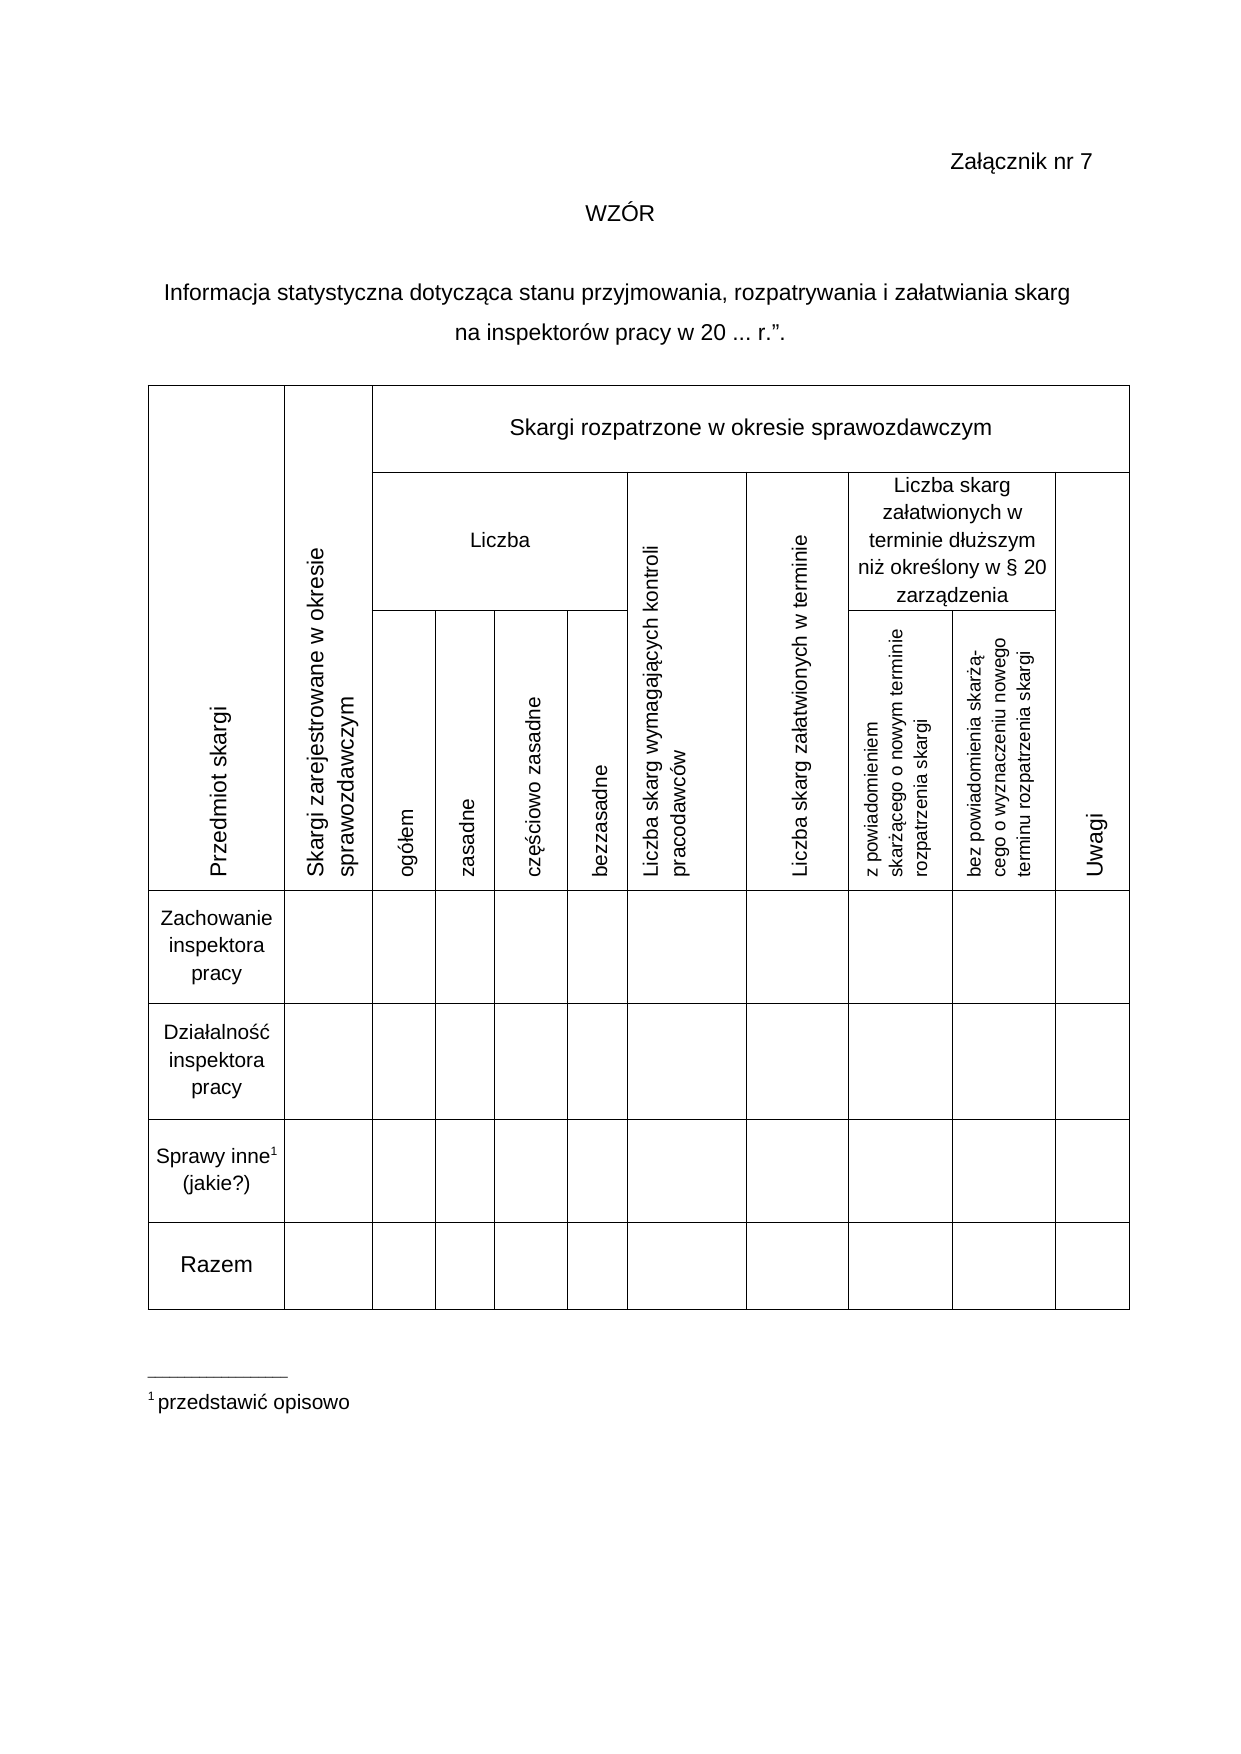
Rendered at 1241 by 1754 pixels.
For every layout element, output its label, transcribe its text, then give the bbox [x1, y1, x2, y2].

table_cell [495, 891, 567, 1003]
table_cell Liczba skarg załatwionych w terminie dłuższym niż określony w § 20 zarządzenia [849, 473, 1055, 610]
table_cell ogółem [373, 611, 435, 889]
text Załącznik nr 7 [768, 148, 1093, 174]
table_header Przedmiot skargi [149, 386, 284, 889]
table_cell [285, 1223, 372, 1309]
table_cell [1056, 1004, 1129, 1119]
table_cell [953, 1004, 1055, 1119]
table_cell Liczba [373, 473, 627, 610]
table_cell [1056, 1120, 1129, 1222]
table_cell [849, 1004, 952, 1119]
table_cell [953, 1223, 1055, 1309]
table_cell [747, 891, 848, 1003]
table_cell [747, 1004, 848, 1119]
table_cell [495, 1004, 567, 1119]
table_cell [953, 1120, 1055, 1222]
table_cell [436, 1223, 494, 1309]
text Informacja statystyczna dotycząca stanu przyjmowania, rozpatrywania i załatwiania skarg na inspektorów pracy w 20 ... r.”. [148, 279, 1093, 345]
text 1 przedstawić opisowo [148, 1389, 1093, 1413]
table_cell [628, 891, 746, 1003]
table_cell Liczba skarg załatwionych w terminie [747, 473, 848, 889]
table_cell [628, 1120, 746, 1222]
table_cell [285, 891, 372, 1003]
table_header Skargi zarejestrowane w okresie sprawozdawczym [285, 386, 372, 889]
text ___________________ [148, 1363, 1093, 1389]
table_cell [373, 1004, 435, 1119]
table_cell [628, 1223, 746, 1309]
table_cell [436, 1120, 494, 1222]
table_cell [495, 1120, 567, 1222]
table_cell [436, 891, 494, 1003]
table_cell z powiadomieniem skarżącego o nowym terminie rozpatrzenia skargi [849, 611, 952, 889]
table_cell Uwagi [1056, 473, 1129, 889]
table_cell [373, 1223, 435, 1309]
table_cell [849, 891, 952, 1003]
table_cell częściowo zasadne [495, 611, 567, 889]
table_cell [1056, 1223, 1129, 1309]
table_cell Zachowanie inspektora pracy [149, 891, 284, 1003]
table_cell Razem [149, 1223, 284, 1309]
table_cell [849, 1223, 952, 1309]
table_header Skargi rozpatrzone w okresie sprawozdawczym [373, 386, 1129, 472]
table_cell Sprawy inne1 (jakie?) [149, 1120, 284, 1222]
table_cell [285, 1004, 372, 1119]
text WZÓR [148, 200, 1093, 227]
table_cell [495, 1223, 567, 1309]
table_cell Działalność inspektora pracy [149, 1004, 284, 1119]
table_cell [953, 891, 1055, 1003]
table_cell [568, 1223, 627, 1309]
table_cell [373, 1120, 435, 1222]
table_cell [628, 1004, 746, 1119]
table_cell [373, 891, 435, 1003]
table_cell zasadne [436, 611, 494, 889]
table_cell [747, 1120, 848, 1222]
table_cell [436, 1004, 494, 1119]
table_cell bez powiadomienia skarżącego o wyznaczeniu nowego terminu rozpatrzenia skargi [953, 611, 1055, 889]
table_cell [568, 1004, 627, 1119]
table_cell [568, 1120, 627, 1222]
table_cell [747, 1223, 848, 1309]
table_cell [1056, 891, 1129, 1003]
table_cell [285, 1120, 372, 1222]
table_cell Liczba skarg wymagających kontroli pracodawców [628, 473, 746, 889]
table_cell [568, 891, 627, 1003]
table_cell [849, 1120, 952, 1222]
table_cell bezzasadne [568, 611, 627, 889]
